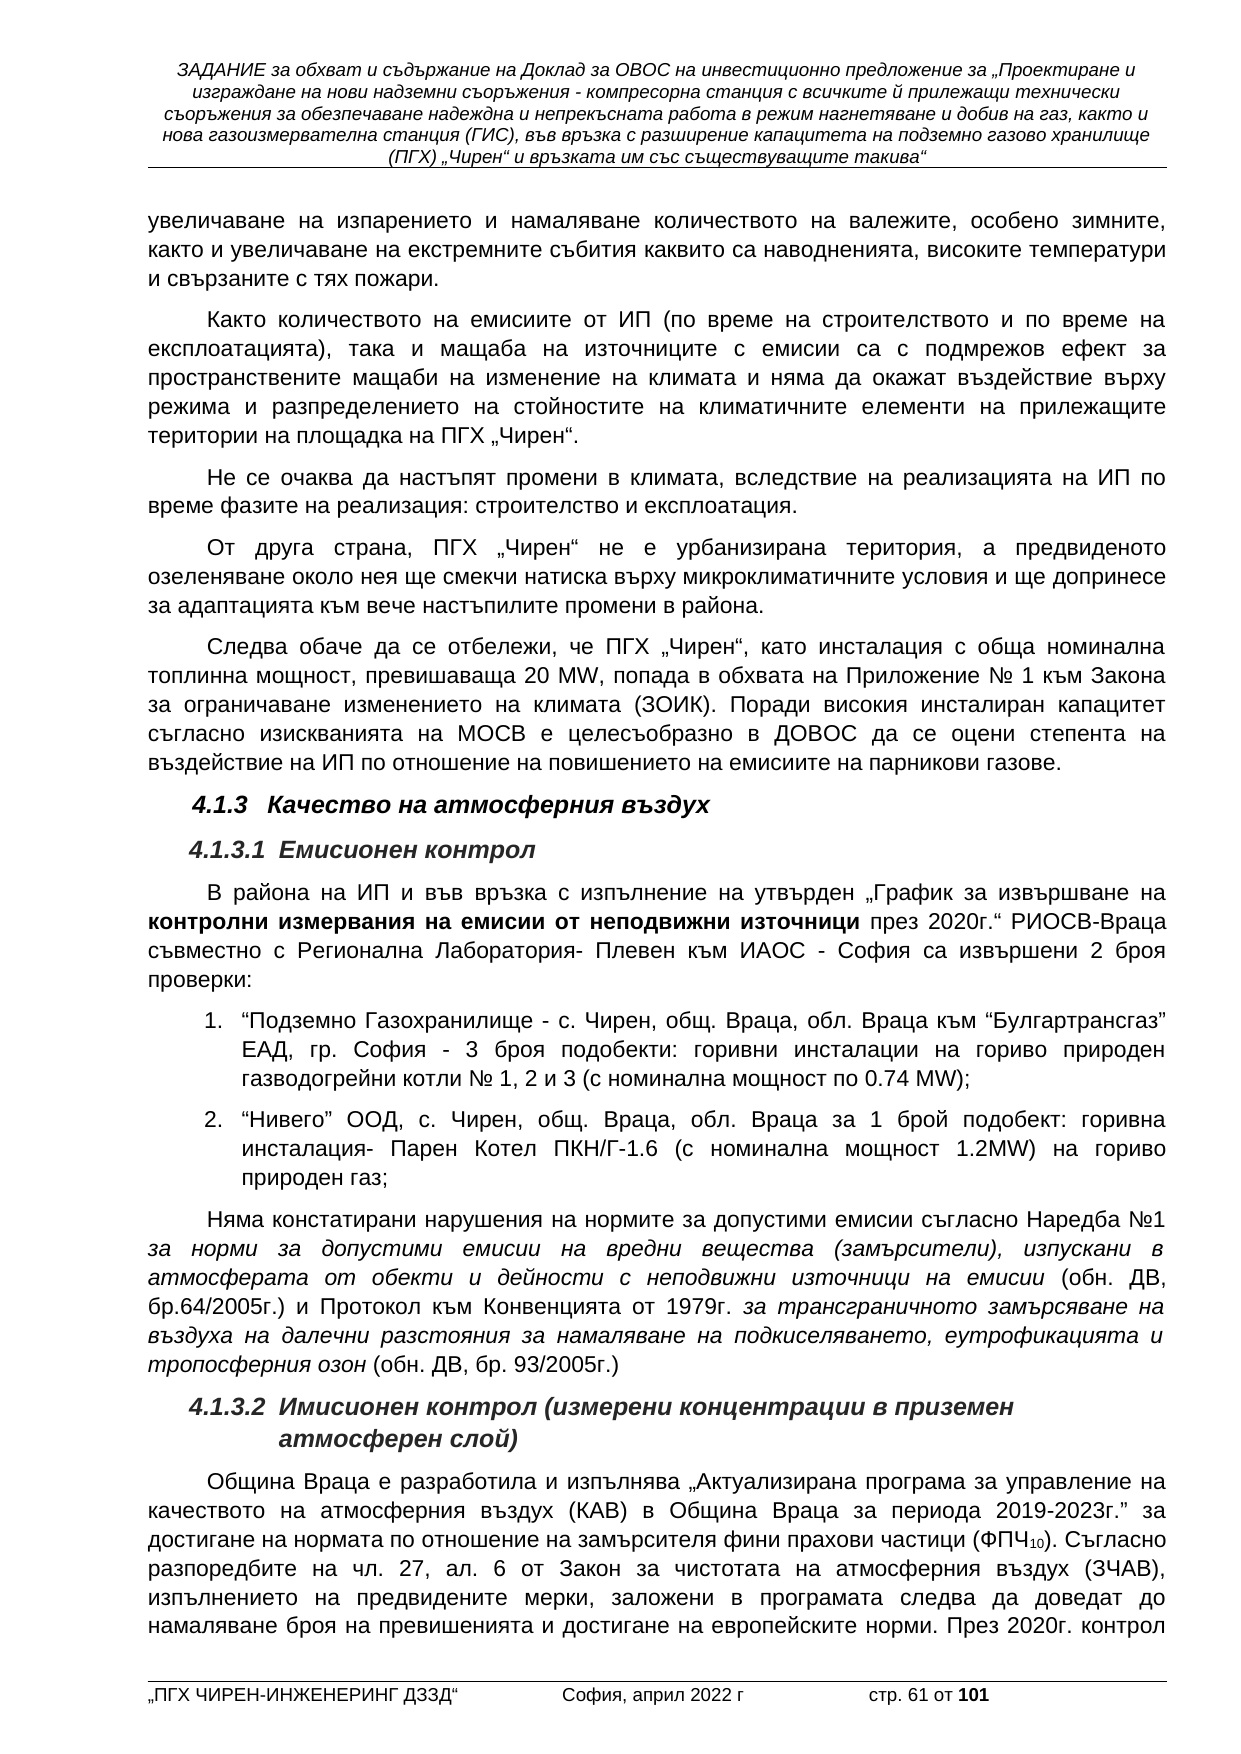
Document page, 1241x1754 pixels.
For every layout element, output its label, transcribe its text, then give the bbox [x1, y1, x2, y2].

list “Нивего” ООД, с. Чирен, общ. Враца, обл. Враца за 1 брой подобект: горивна инсталация- Парен Котел ПКН/Г-1.6 (с номинална мощност 1.2MW) на гориво природен газ; [204, 1106, 1167, 1191]
text Няма констатирани нарушения на нормите за допустими емисии съгласно Наредба №1 за норми за допустими емисии на вредни вещества (замърсители), изпускани в атмосферата от обекти и дейности с неподвижни източници на емисии (обн. ДВ, бр.64/2005г.) и Протокол към Конвенцията от 1979г. за трансграничното замърсяване на въздуха на далечни разстояния за намаляване на подкиселяването, еутрофикацията и тропосферния озон (обн. ДВ, бр. 93/2005г.) [148, 1206, 1167, 1377]
text Не се очаква да настъпят промени в климата, вследствие на реализацията на ИП по време фазите на реализация: строителство и експлоатация. [148, 463, 1167, 519]
text В района на ИП и във връзка с изпълнение на утвърден „График за извършване на контролни измервания на емисии от неподвижни източници през 2020г.“ РИОСВ-Враца съвместно с Регионална Лаборатория- Плевен към ИАОС - София са извършени 2 броя проверки: [148, 879, 1167, 992]
subtitle Качество на атмосферния въздух [192, 791, 1167, 819]
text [148, 1468, 1167, 1639]
subtitle Емисионен контрол [189, 834, 1167, 863]
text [148, 207, 1167, 291]
subtitle Имисионен контрол (измерени концентрации в приземен атмосферен слой) [189, 1392, 1167, 1452]
text От друга страна, ПГХ „Чирен“ не е урбанизирана територия, а предвиденото озеленяване около нея ще смекчи натиска върху микроклиматичните условия и ще допринесе за адаптацията към вече настъпилите промени в района. [148, 534, 1167, 618]
text Както количеството на емисиите от ИП (по време на строителството и по време на експлоатацията), така и мащаба на източниците с емисии са с подмрежов ефект за пространствените мащаби на изменение на климата и няма да окажат въздействие върху режима и разпределението на стойностите на климатичните елементи на прилежащите територии на площадка на ПГХ „Чирен“. [148, 306, 1167, 448]
text Следва обаче да се отбележи, че ПГХ „Чирен“, като инсталация с обща номинална топлинна мощност, превишаваща 20 MW, попада в обхвата на Приложение № 1 към Закона за ограничаване изменението на климата (ЗОИК). Поради високия инсталиран капацитет съгласно изискванията на МОСВ е целесъобразно в ДОВОС да се оцени степента на въздействие на ИП по отношение на повишението на емисиите на парникови газове. [148, 633, 1167, 775]
list “Подземно Газохранилище - с. Чирен, общ. Враца, обл. Враца към “Булгартрансгаз” ЕАД, гр. София - 3 броя подобекти: горивни инсталации на гориво природен газводогрейни котли № 1, 2 и 3 (с номинална мощност по 0.74 MW); [204, 1007, 1167, 1091]
